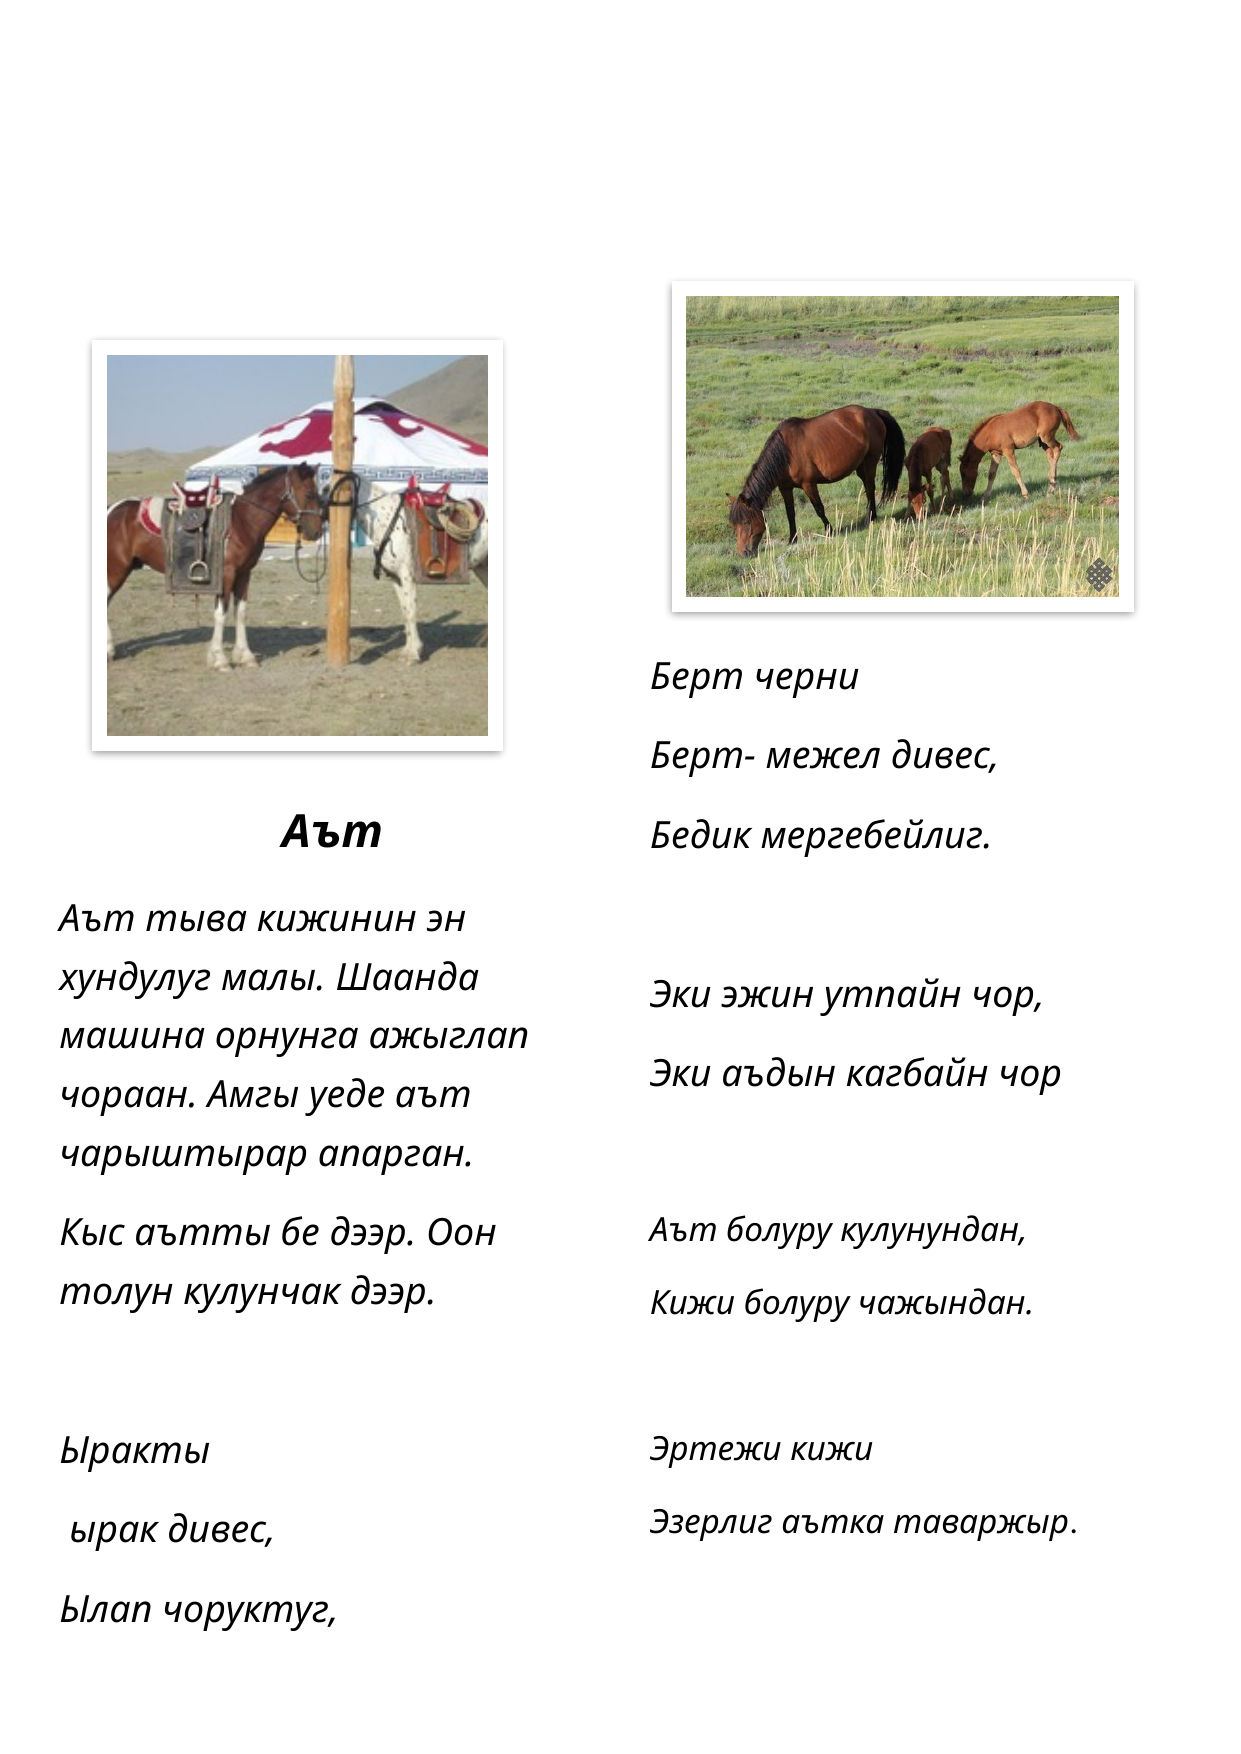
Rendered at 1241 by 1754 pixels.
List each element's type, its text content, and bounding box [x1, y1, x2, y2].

text Эки аъдын кагбайн чор [649, 1047, 1196, 1098]
text Ылап чоруктуг, [59, 1582, 605, 1633]
text Эзерлиг аътка таваржыр. [649, 1498, 1196, 1543]
text Кижи болуру чажындан. [649, 1279, 1196, 1324]
picture [686, 296, 1119, 597]
text Берт черни [649, 649, 1196, 700]
text Бедик мергебейлиг. [649, 808, 1196, 859]
picture [107, 355, 488, 702]
text Берт- межел дивес, [649, 729, 1196, 780]
text Аът тыва кижинин эн хундулуг малы. Шаанда машина орнунга ажыглап чораан. Амгы уеде аът чарыштырар апарган. [59, 891, 605, 1177]
text Аът болуру кулунундан, [649, 1206, 1196, 1251]
text ырак дивес, [59, 1503, 605, 1554]
text Кыс аътты бе дээр. Оон толун кулунчак дээр. [59, 1206, 605, 1315]
text Ыракты [59, 1423, 605, 1474]
text Эртежи кижи [649, 1425, 1196, 1470]
text Эки эжин утпайн чор, [649, 967, 1196, 1018]
text Аът [59, 702, 605, 861]
